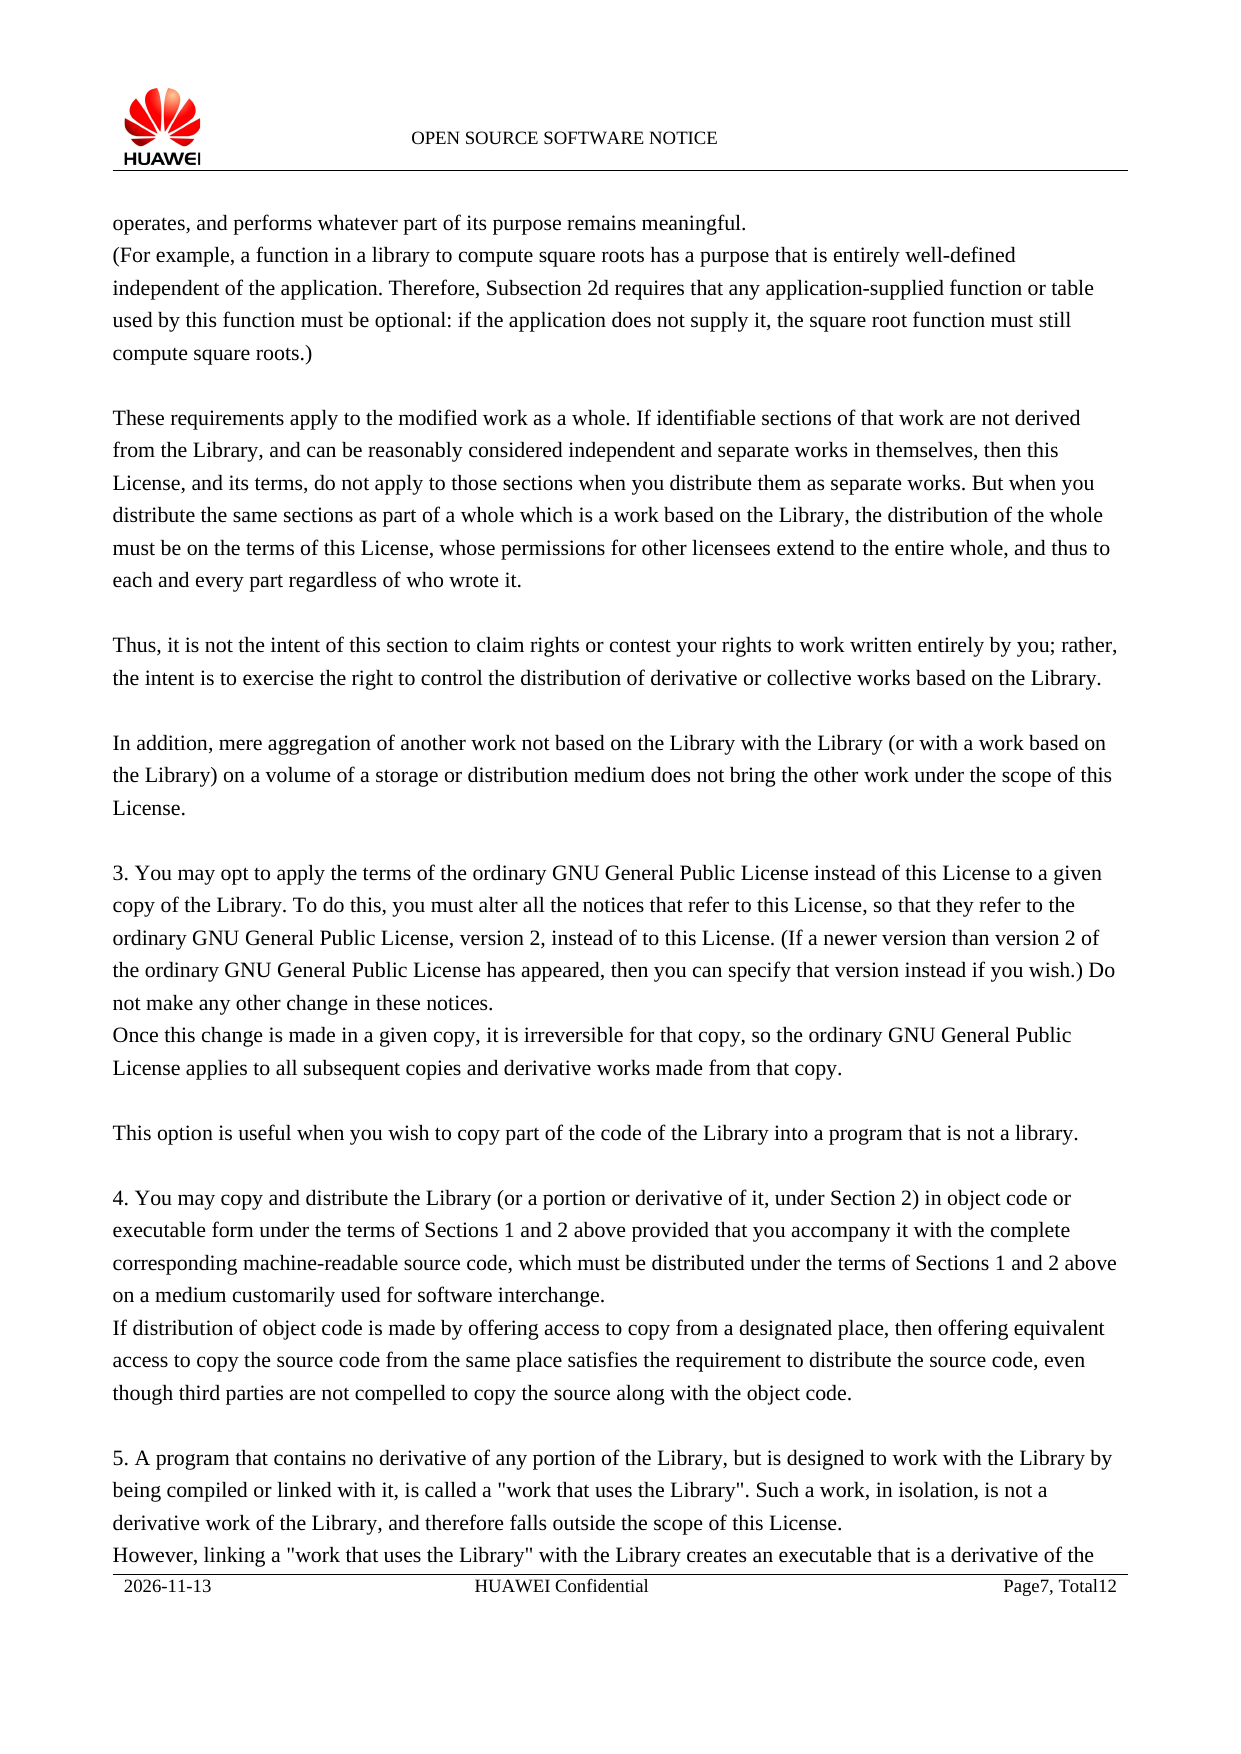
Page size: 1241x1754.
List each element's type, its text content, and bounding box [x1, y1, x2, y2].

picture [124, 88, 201, 165]
